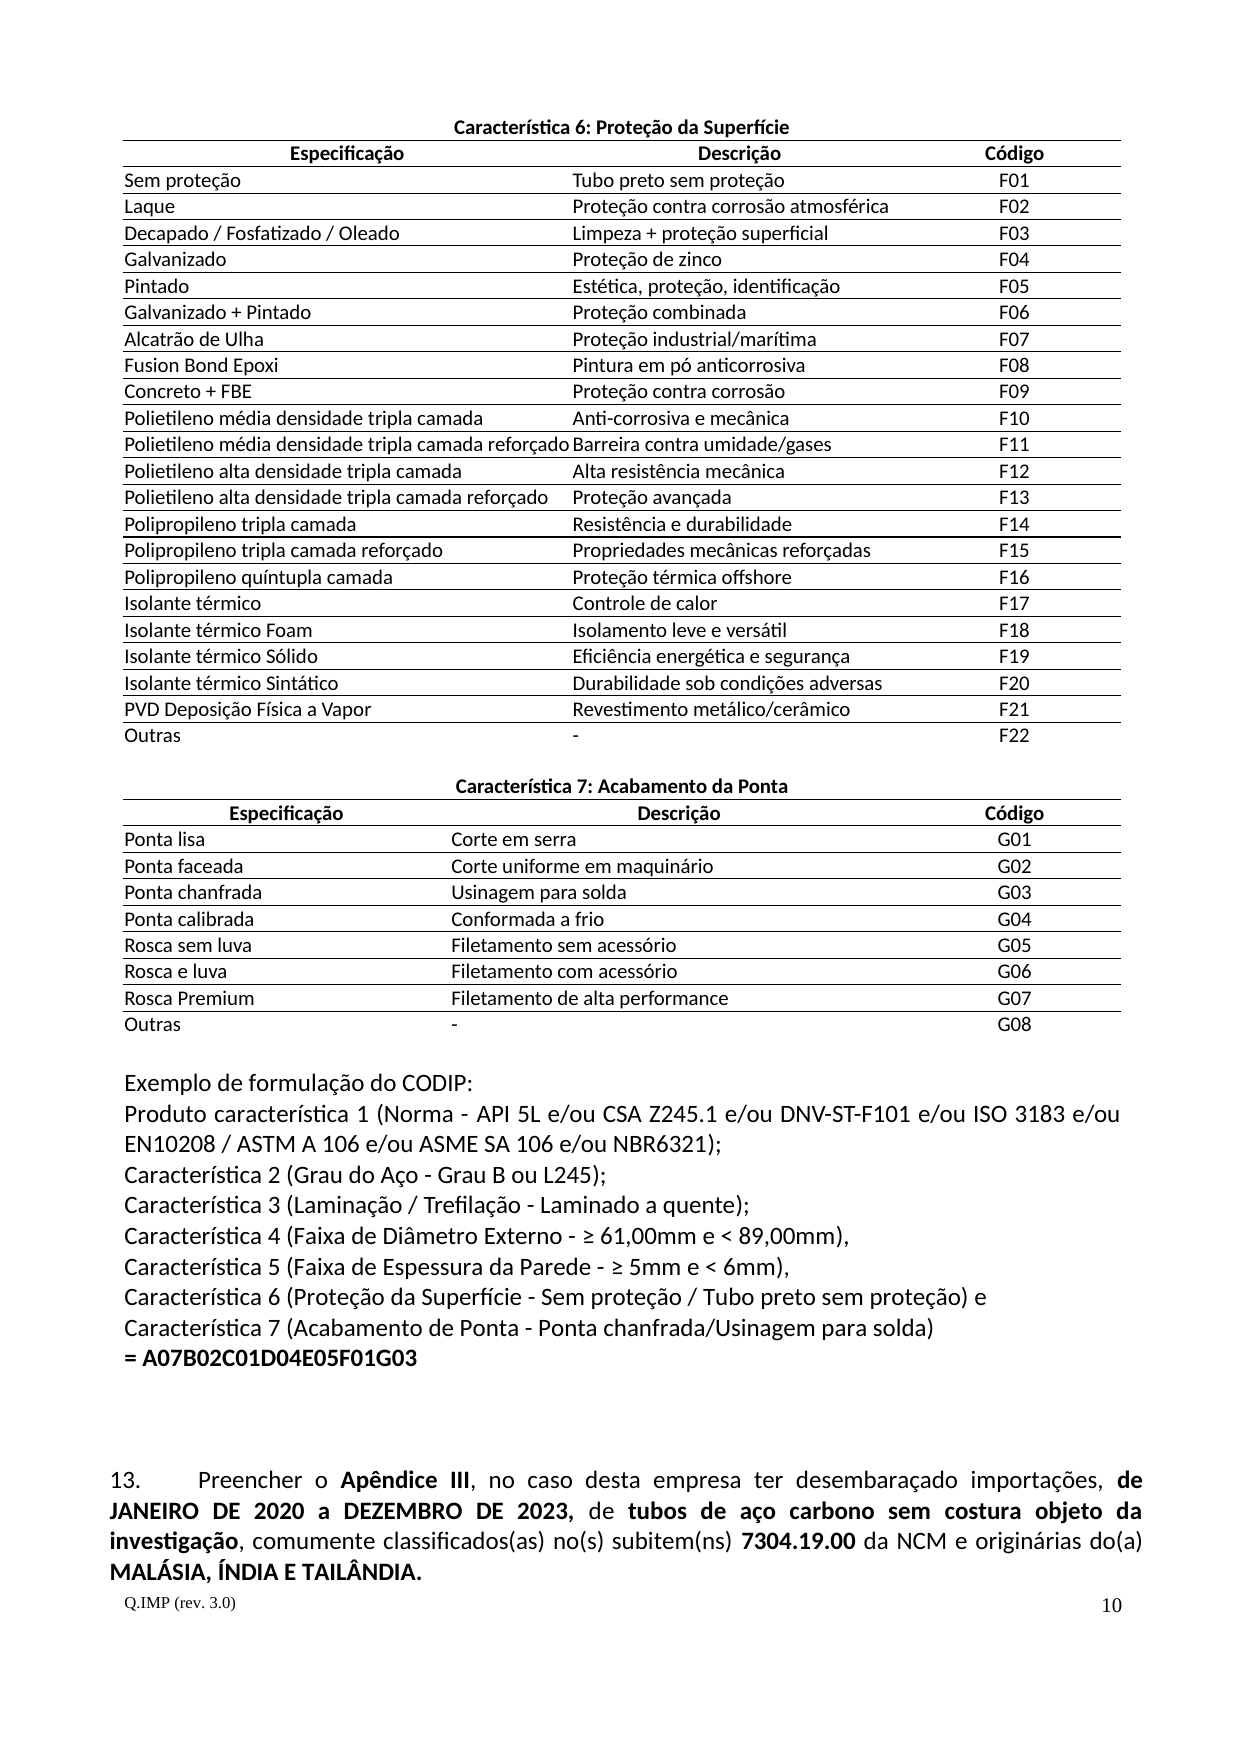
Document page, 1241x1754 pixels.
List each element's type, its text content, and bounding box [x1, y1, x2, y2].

table_cell F03 [908, 220, 1121, 245]
table_cell Decapado / Fosfatizado / Oleado [123, 220, 571, 245]
table_cell Galvanizado + Pintado [123, 299, 571, 325]
table_cell Galvanizado [123, 246, 571, 272]
table_cell Isolante térmico Sintático [123, 670, 571, 695]
text Característica 6 (Proteção da Superfície - Sem proteção / Tubo preto sem proteção) e [124, 1281, 1122, 1312]
table_cell F09 [908, 379, 1121, 404]
table_cell Durabilidade sob condições adversas [571, 670, 908, 695]
table_cell Outras [123, 723, 571, 748]
table_cell G01 [908, 826, 1121, 852]
table_cell F05 [908, 273, 1121, 298]
table_cell F14 [908, 511, 1121, 536]
table_cell F01 [908, 167, 1121, 192]
text = A07B02C01D04E05F01G03 [124, 1342, 1122, 1373]
table_cell Sem proteção [123, 167, 571, 192]
table_cell Código [908, 800, 1121, 825]
table_cell PVD Deposição Física a Vapor [123, 696, 571, 722]
table_cell G03 [908, 879, 1121, 905]
table_header Característica 7: Acabamento da Ponta [123, 774, 1121, 799]
table_cell Pintura em pó anticorrosiva [571, 352, 908, 378]
table_cell Conformada a frio [450, 906, 908, 931]
text Característica 2 (Grau do Aço - Grau B ou L245); [124, 1159, 1122, 1189]
table_cell Proteção contra corrosão [571, 379, 908, 404]
table_cell Eficiência energética e segurança [571, 643, 908, 669]
table_cell Laque [123, 194, 571, 219]
table_cell Controle de calor [571, 590, 908, 616]
text Característica 5 (Faixa de Espessura da Parede - ≥ 5mm e < 6mm), [124, 1251, 1122, 1281]
text Característica 4 (Faixa de Diâmetro Externo - ≥ 61,00mm e < 89,00mm), [124, 1220, 1122, 1251]
table_cell Outras [123, 1012, 450, 1037]
table_cell Ponta faceada [123, 853, 450, 878]
text Produto característica 1 (Norma - API 5L e/ou CSA Z245.1 e/ou DNV-ST-F101 e/ou ISO 3183 e/ou EN10208 / ASTM A 106 e/ou ASME SA 106 e/ou NBR6321); [124, 1098, 1122, 1159]
table_cell G07 [908, 985, 1121, 1011]
table_cell Estética, proteção, identificação [571, 273, 908, 298]
table_cell Alta resistência mecânica [571, 458, 908, 483]
table_cell Isolante térmico Foam [123, 617, 571, 642]
table_cell F02 [908, 194, 1121, 219]
table_cell F06 [908, 299, 1121, 325]
table_cell F15 [908, 538, 1121, 563]
table_cell G05 [908, 932, 1121, 958]
table_cell Especificação [123, 141, 571, 166]
table_cell F16 [908, 564, 1121, 589]
table_cell Especificação [123, 800, 450, 825]
table_cell - [450, 1012, 908, 1037]
table_cell Polietileno alta densidade tripla camada reforçado [123, 485, 571, 510]
table_cell Proteção combinada [571, 299, 908, 325]
table_cell G02 [908, 853, 1121, 878]
table_cell Filetamento de alta performance [450, 985, 908, 1011]
table_cell G06 [908, 959, 1121, 984]
table_cell Descrição [571, 141, 908, 166]
table_cell F12 [908, 458, 1121, 483]
table_cell F20 [908, 670, 1121, 695]
table_cell Polietileno média densidade tripla camada [123, 405, 571, 431]
table_cell Limpeza + proteção superficial [571, 220, 908, 245]
table_cell Tubo preto sem proteção [571, 167, 908, 192]
table_cell Corte uniforme em maquinário [450, 853, 908, 878]
table_cell Ponta chanfrada [123, 879, 450, 905]
table_cell Polietileno alta densidade tripla camada [123, 458, 571, 483]
table_cell Fusion Bond Epoxi [123, 352, 571, 378]
table_cell Código [908, 141, 1121, 166]
table_cell Isolante térmico Sólido [123, 643, 571, 669]
table_cell Rosca Premium [123, 985, 450, 1011]
table_cell Proteção avançada [571, 485, 908, 510]
table_cell Isolamento leve e versátil [571, 617, 908, 642]
table_cell Corte em serra [450, 826, 908, 852]
table_cell Proteção térmica offshore [571, 564, 908, 589]
text 13. Preencher o Apêndice III, no caso desta empresa ter desembaraçado importações, de JANEIRO DE 2020 a DEZEMBRO DE 2023, de tubos de aço carbono sem costura objeto da investigação, comumente classificados(as) no(s) subitem(ns) 7304.19.00 da NCM e originárias do(a) MALÁSIA, ÍNDIA E TAILÂNDIA. [109, 1464, 1143, 1586]
table_cell Proteção industrial/marítima [571, 326, 908, 351]
table_cell Rosca sem luva [123, 932, 450, 958]
table_cell Filetamento sem acessório [450, 932, 908, 958]
table_cell Propriedades mecânicas reforçadas [571, 538, 908, 563]
table_cell F04 [908, 246, 1121, 272]
table_cell F22 [908, 723, 1121, 748]
table_cell Resistência e durabilidade [571, 511, 908, 536]
table_cell Proteção contra corrosão atmosférica [571, 194, 908, 219]
table_cell Polipropileno quíntupla camada [123, 564, 571, 589]
table_cell F07 [908, 326, 1121, 351]
table_header Característica 6: Proteção da Superfície [123, 114, 1121, 139]
text Característica 7 (Acabamento de Ponta - Ponta chanfrada/Usinagem para solda) [124, 1312, 1122, 1342]
table_cell F18 [908, 617, 1121, 642]
table_cell Polipropileno tripla camada reforçado [123, 538, 571, 563]
table_cell F10 [908, 405, 1121, 431]
table_cell G04 [908, 906, 1121, 931]
table_cell Alcatrão de Ulha [123, 326, 571, 351]
table_cell Barreira contra umidade/gases [571, 432, 908, 457]
table_cell Filetamento com acessório [450, 959, 908, 984]
table_cell Proteção de zinco [571, 246, 908, 272]
table_cell Descrição [450, 800, 908, 825]
table_cell F08 [908, 352, 1121, 378]
text Característica 3 (Laminação / Trefilação - Laminado a quente); [124, 1189, 1122, 1220]
table_cell Ponta lisa [123, 826, 450, 852]
table_cell Usinagem para solda [450, 879, 908, 905]
table_cell F21 [908, 696, 1121, 722]
table_cell F11 [908, 432, 1121, 457]
table_cell - [571, 723, 908, 748]
text Exemplo de formulação do CODIP: [124, 1067, 1122, 1098]
table_cell Ponta calibrada [123, 906, 450, 931]
table_cell F17 [908, 590, 1121, 616]
table_cell Pintado [123, 273, 571, 298]
table_cell Concreto + FBE [123, 379, 571, 404]
table_cell Polipropileno tripla camada [123, 511, 571, 536]
table_cell Anti-corrosiva e mecânica [571, 405, 908, 431]
table_cell F19 [908, 643, 1121, 669]
table_cell F13 [908, 485, 1121, 510]
table_cell Polietileno média densidade tripla camada reforçado [123, 432, 571, 457]
table_cell G08 [908, 1012, 1121, 1037]
table_cell Isolante térmico [123, 590, 571, 616]
table_cell Rosca e luva [123, 959, 450, 984]
table_cell Revestimento metálico/cerâmico [571, 696, 908, 722]
